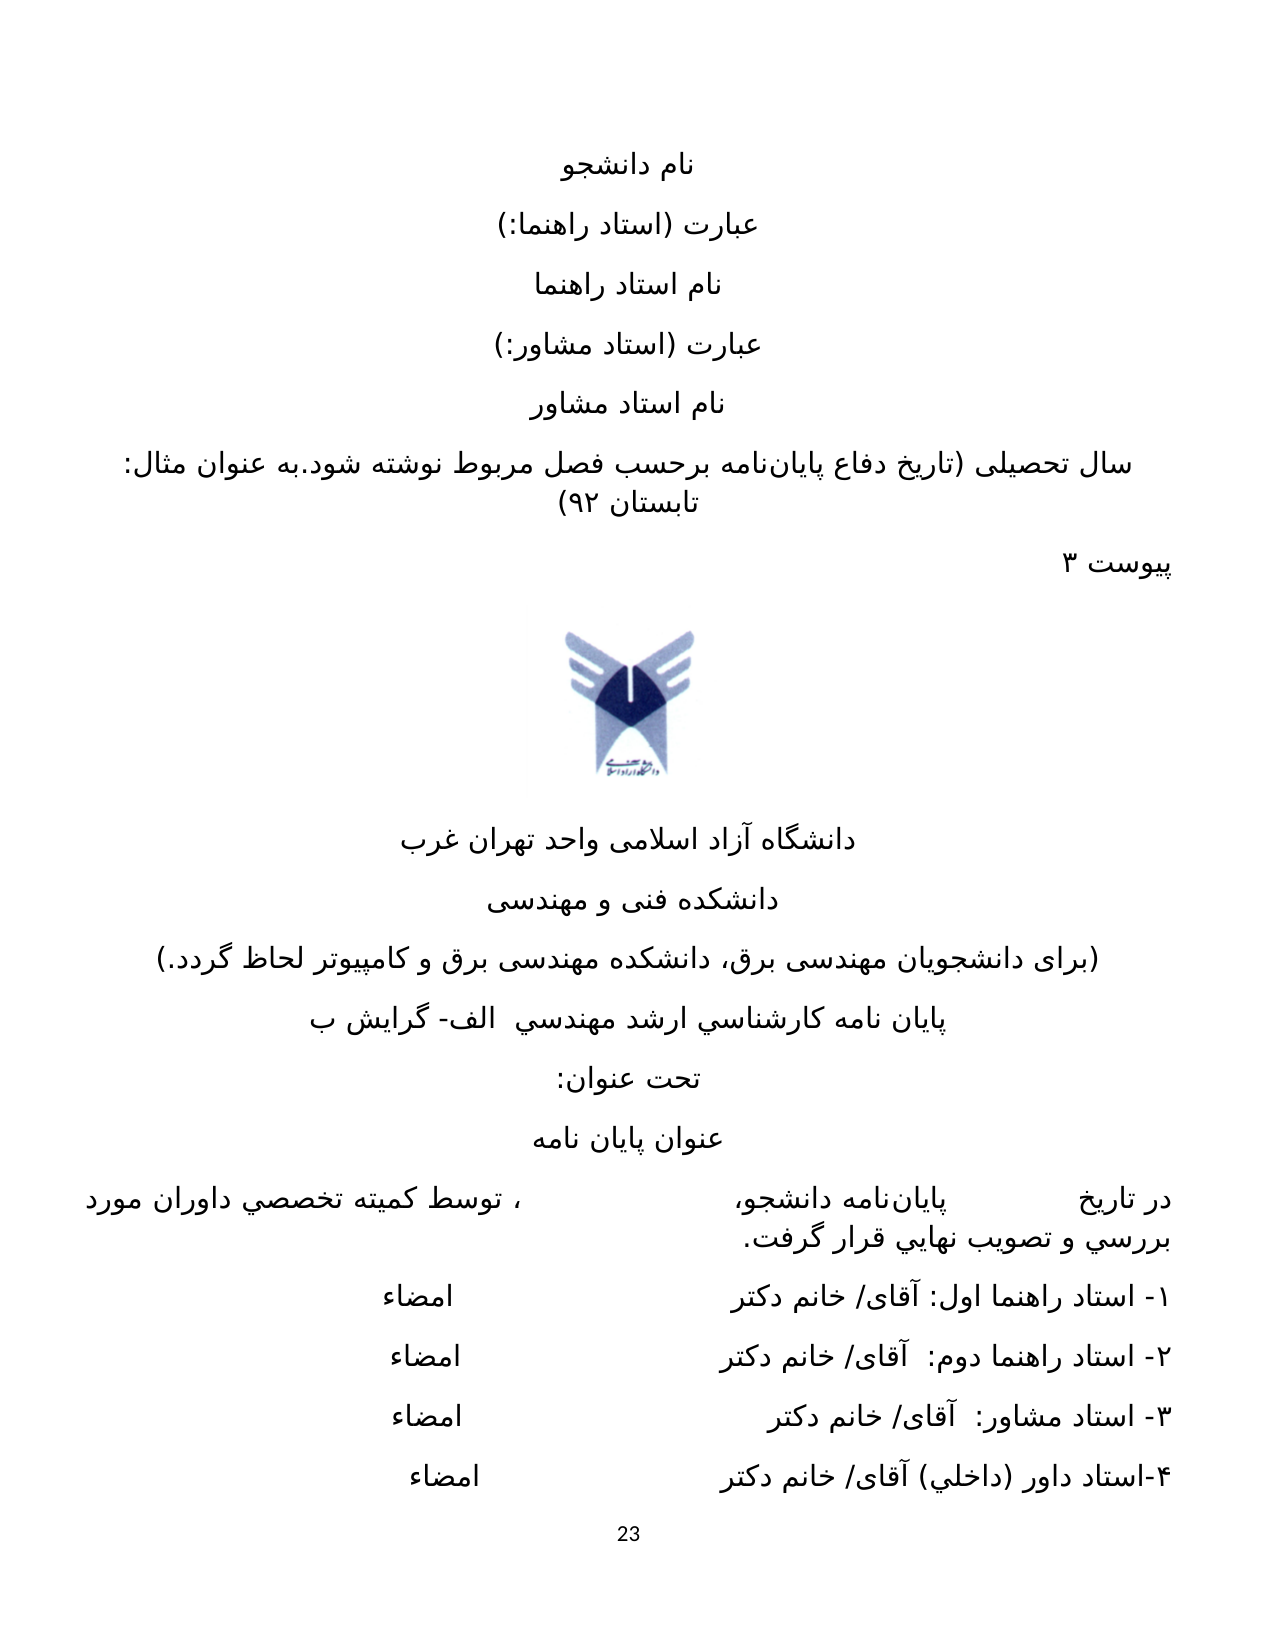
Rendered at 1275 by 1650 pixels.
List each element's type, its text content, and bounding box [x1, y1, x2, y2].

text عنوان پايان نامه [84, 1121, 1172, 1155]
text (برای دانشجویان مهندسی برق، دانشکده مهندسی برق و کامپیوتر لحاظ گردد.) [84, 942, 1172, 976]
text ۳- استاد مشاور: آقای/ خانم دکتر امضاء [84, 1399, 1172, 1433]
text عبارت (استاد راهنما:) [84, 207, 1172, 241]
text ١- استاد راهنما اول: آقای/ خانم دکتر امضاء [84, 1280, 1172, 1314]
picture [526, 605, 730, 798]
text سال تحصیلی (تاریخ دفاع پایان‌نامه برحسب فصل مربوط نوشته شود.به عنوان مثال: تابستان ۹۲) [84, 447, 1172, 519]
text در تاريخ پايان‌نامه دانشجو، ، توسط کميته تخصصي داوران مورد بررسي و تصويب نهایي قرار گرفت. [84, 1181, 1172, 1254]
text پايان نامه کارشناسي ارشد مهندسي الف- گرايش ب [84, 1002, 1172, 1036]
text پيوست ۳ [84, 545, 1172, 579]
text دانشگاه آزاد اسلامی واحد تهران غرب [84, 822, 1172, 856]
text نام دانشجو [84, 148, 1172, 182]
text ۲- استاد راهنما دوم: آقای/ خانم دکتر امضاء [84, 1339, 1172, 1373]
text تحت عنوان: [84, 1061, 1172, 1095]
text عبارت (استاد مشاور:) [84, 327, 1172, 361]
text دانشکده فنی و مهندسی [84, 882, 1172, 916]
text ۴-استاد داور (داخلي) آقای/ خانم دکتر امضاء [84, 1459, 1172, 1493]
text نام استاد راهنما [84, 267, 1172, 301]
text نام استاد مشاور [84, 387, 1172, 421]
